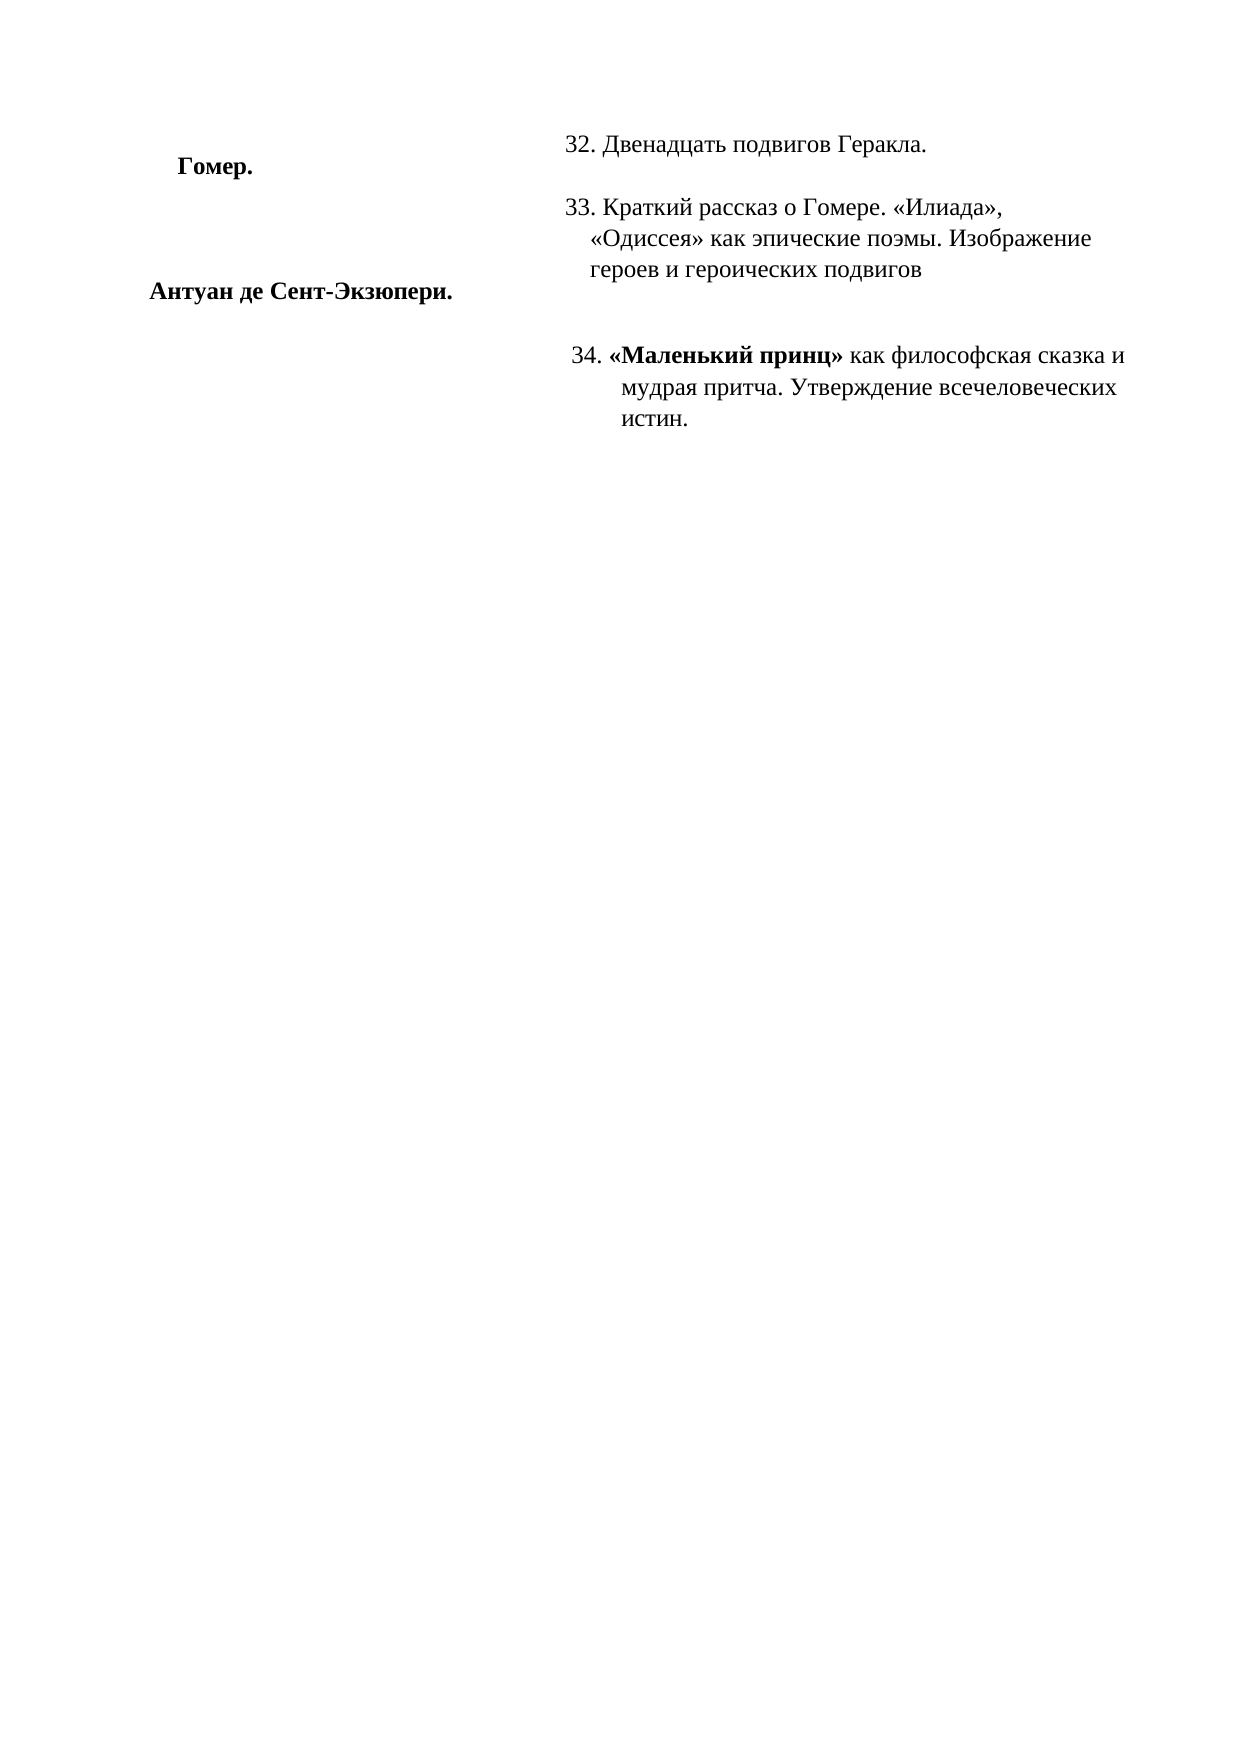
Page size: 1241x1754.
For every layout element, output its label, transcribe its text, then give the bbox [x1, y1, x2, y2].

subtitle Гомер. [177, 151, 492, 179]
list «Маленький принц» как философская сказка и мудрая притча. Утверждение всечеловеческих истин. [571, 341, 1125, 431]
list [565, 129, 1166, 158]
text Антуан де Сент-Экзюпери. [149, 276, 492, 304]
list Краткий рассказ о Гомере. «Илиада», «Одиссея» как эпические поэмы. Изображение героев и героических подвигов [565, 192, 1120, 282]
